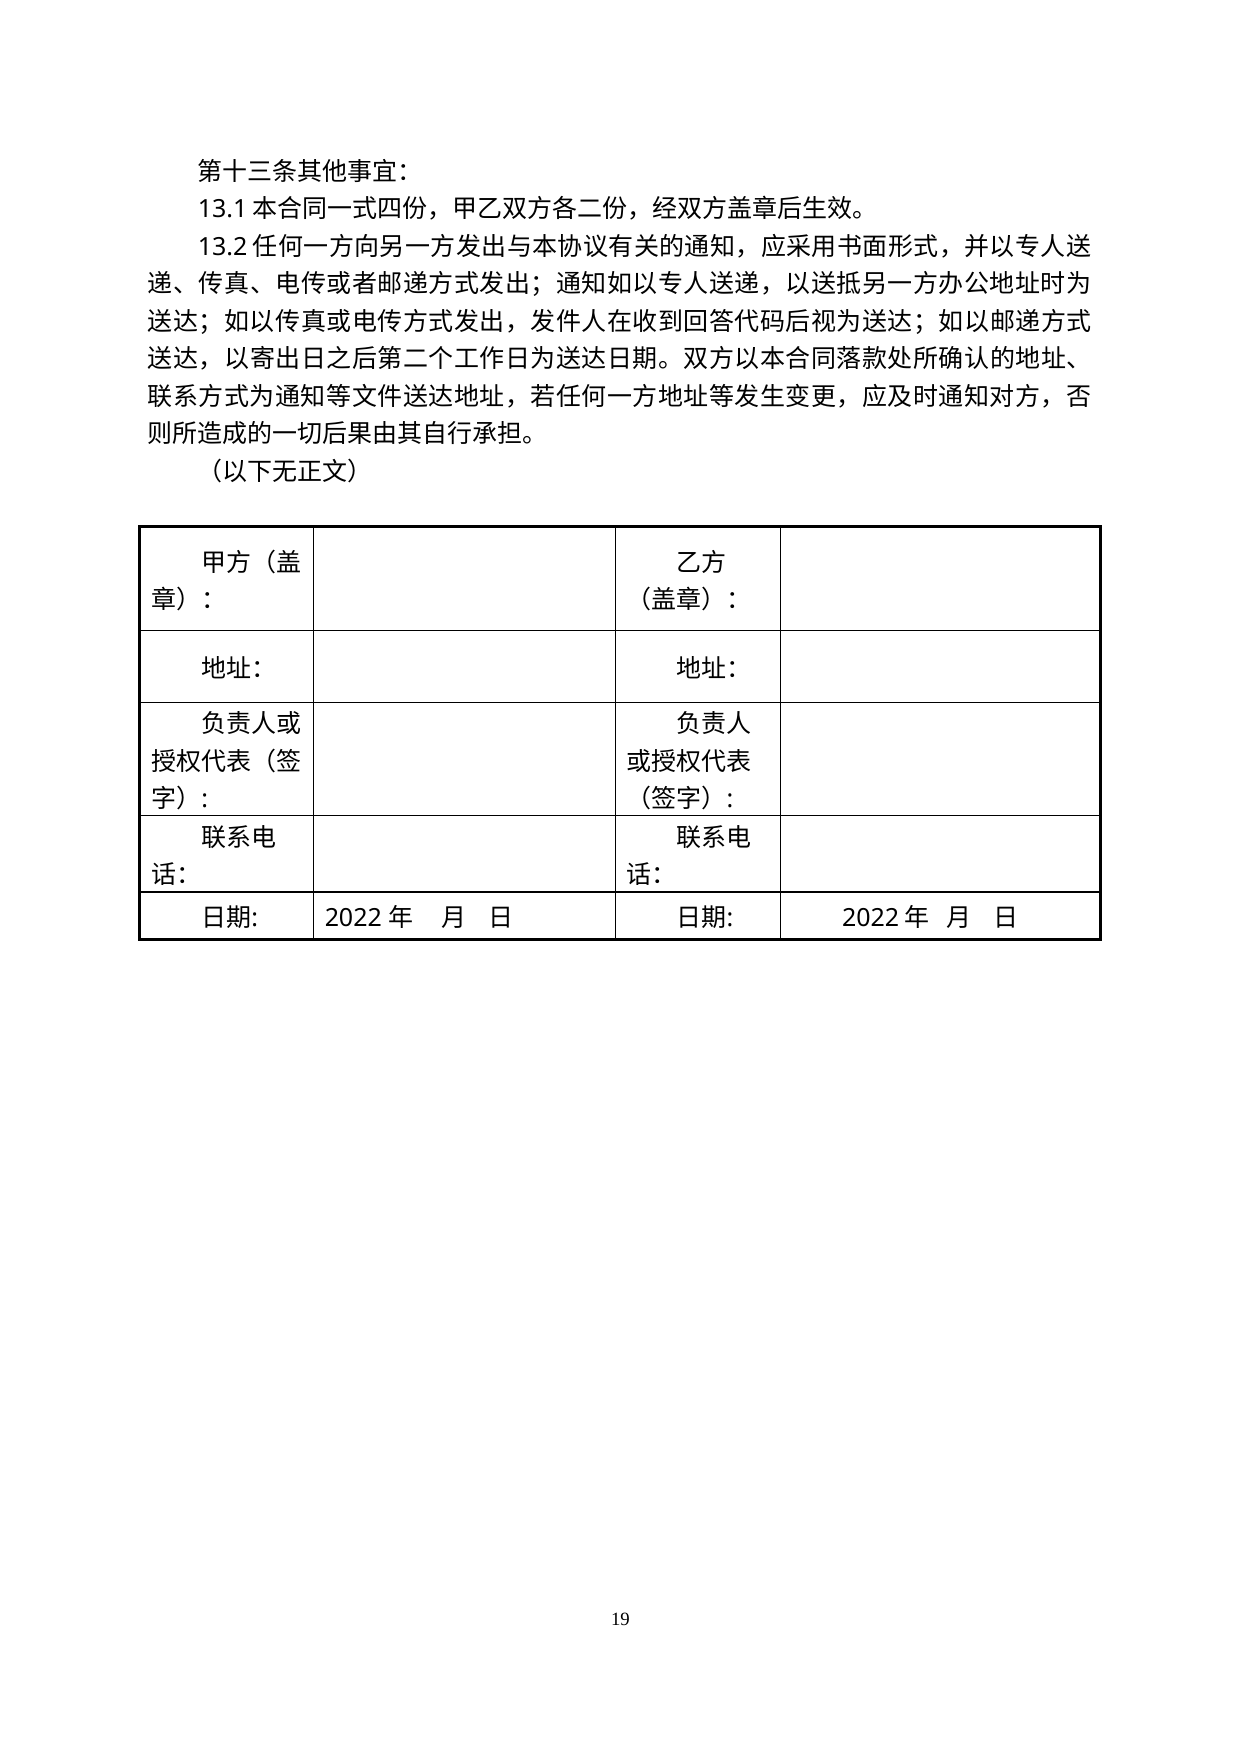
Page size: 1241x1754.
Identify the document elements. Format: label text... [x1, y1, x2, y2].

text 第十三条其他事宜： [148, 150, 1092, 187]
table_cell 负责人或授权代表（签字）: [141, 703, 313, 815]
table_header [314, 528, 615, 629]
table_cell 地址： [141, 631, 313, 702]
table_cell [781, 631, 1099, 702]
table_cell 地址： [616, 631, 780, 702]
table_cell 联系电话： [616, 816, 780, 891]
table_header 乙方（盖章）： [616, 528, 780, 629]
table_header [781, 528, 1099, 629]
text （以下无正文） [148, 450, 1092, 487]
table_cell [314, 703, 615, 815]
table_cell 负责人或授权代表（签字）: [616, 703, 780, 815]
table_cell [314, 816, 615, 891]
table_cell 2022 年 月 日 [314, 893, 615, 937]
table_header 甲方（盖章）： [141, 528, 313, 629]
table_cell [781, 816, 1099, 891]
table_cell [314, 631, 615, 702]
table_cell 日期: [616, 893, 780, 937]
table_cell 日期: [141, 893, 313, 937]
text 13.1本合同一式四份，甲乙双方各二份，经双方盖章后生效。 [148, 187, 1092, 225]
table_cell [781, 703, 1099, 815]
table_cell 联系电话： [141, 816, 313, 891]
text 13.2任何一方向另一方发出与本协议有关的通知，应采用书面形式，并以专人送递、传真、电传或者邮递方式发出；通知如以专人送递，以送抵另一方办公地址时为送达；如以传真或电传方式发出，发件人在收到回答代码后视为送达；如以邮递方式送达，以寄出日之后第二个工作日为送达日期。双方以本合同落款处所确认的地址、联系方式为通知等文件送达地址，若任何一方地址等发生变更，应及时通知对方，否则所造成的一切后果由其自行承担。 [148, 225, 1092, 450]
table_cell 2022年 月 日 [781, 893, 1099, 937]
